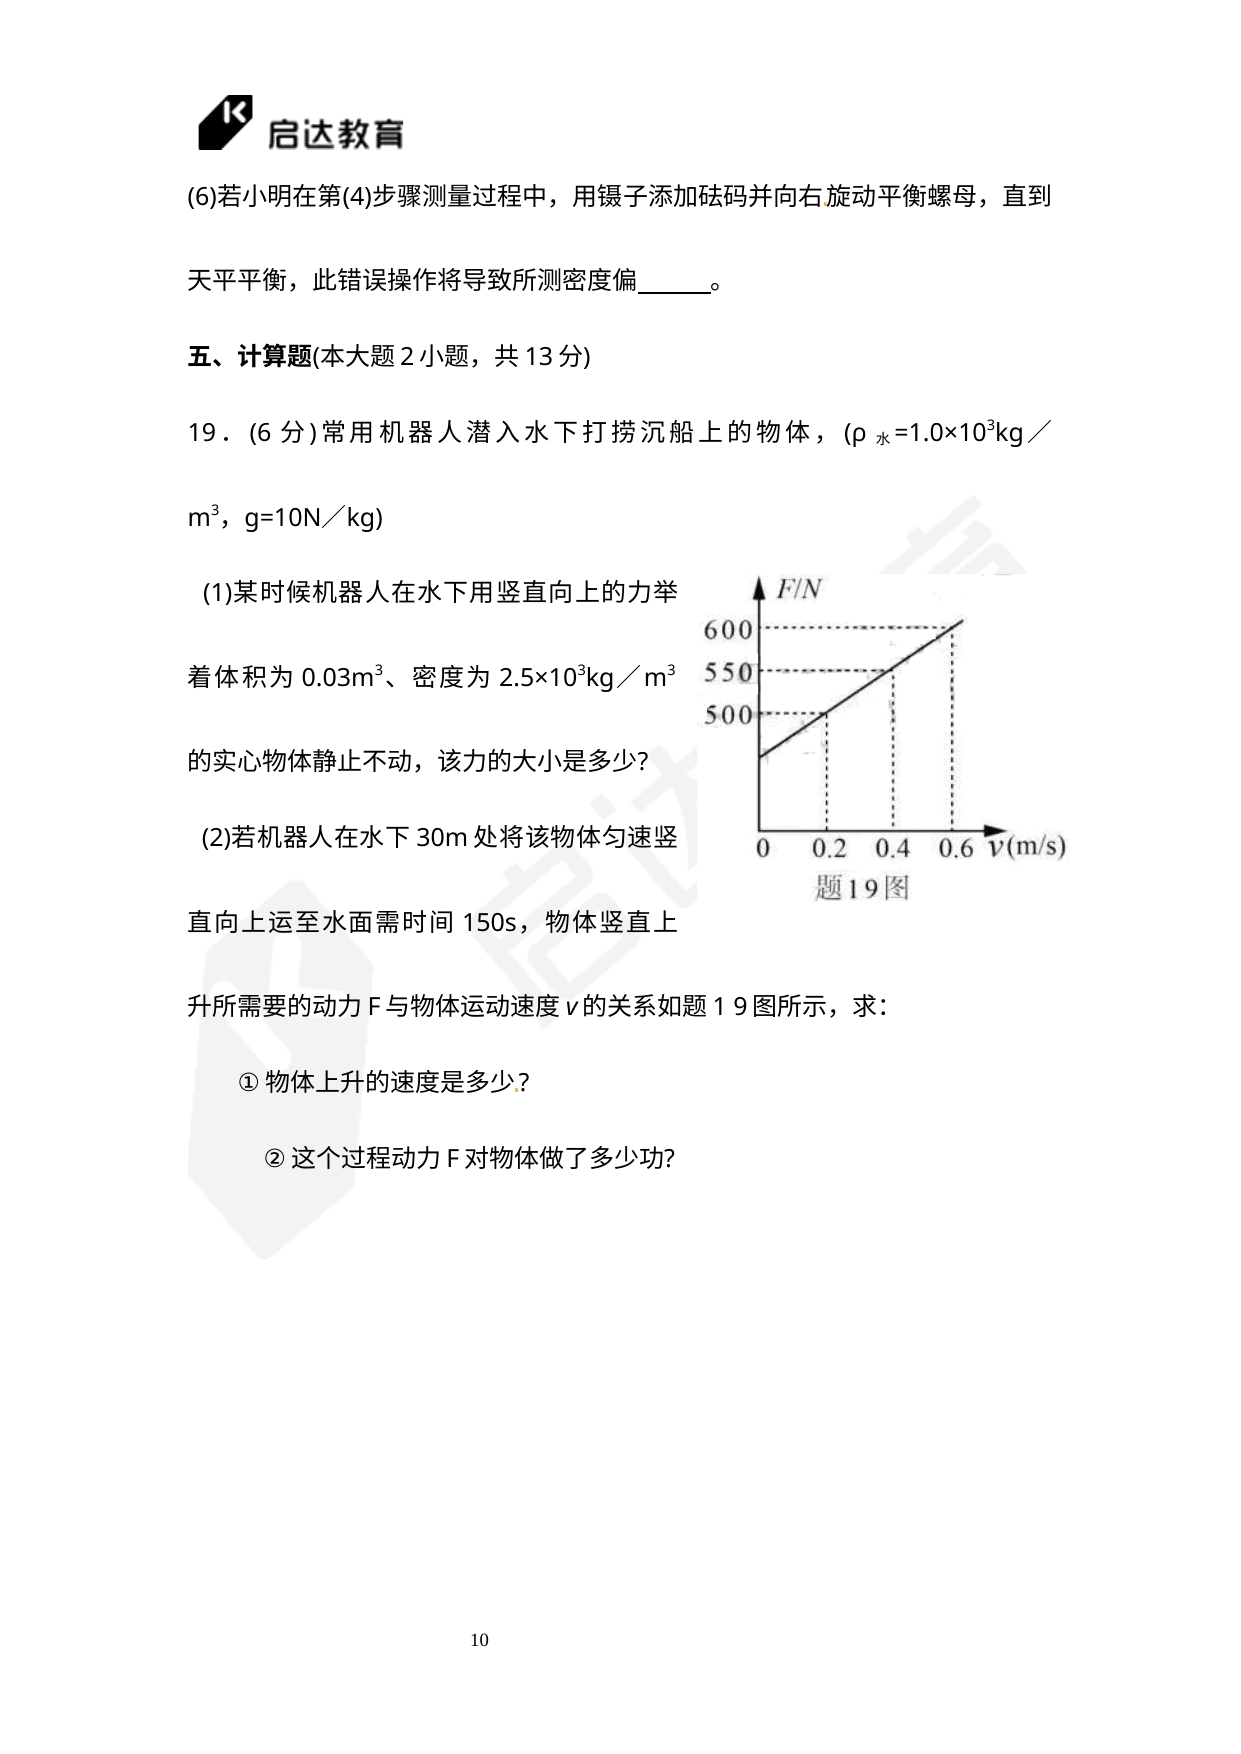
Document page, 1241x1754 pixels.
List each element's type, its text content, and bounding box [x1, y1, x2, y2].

picture [198, 95, 404, 150]
picture [697, 574, 1070, 902]
text 五、计算题(本大题2小题，共13分) [187, 322, 1053, 387]
text (2)若机器人在水下30m处将该物体匀速竖直向上运至水面需时间150s，物体竖直上升所需要的动力F与物体运动速度v的关系如题1 9图所示，求： [187, 803, 1053, 1037]
text 19．(6分)常用机器人潜入水下打捞沉船上的物体，(ρ水=1.0×103kg／m3，g=10N／kg) [187, 398, 1053, 548]
text (6)若小明在第(4)步骤测量过程中，用镊子添加砝码并向右旋动平衡螺母，直到天平平衡，此错误操作将导致所测密度偏 。 [187, 162, 1053, 311]
text ①物体上升的速度是多少? [187, 1048, 1053, 1113]
text (1)某时候机器人在水下用竖直向上的力举着体积为0.03m3、密度为2.5×103kg／m3的实心物体静止不动，该力的大小是多少? [187, 558, 1053, 792]
text ②这个过程动力F对物体做了多少功? [187, 1124, 1053, 1189]
